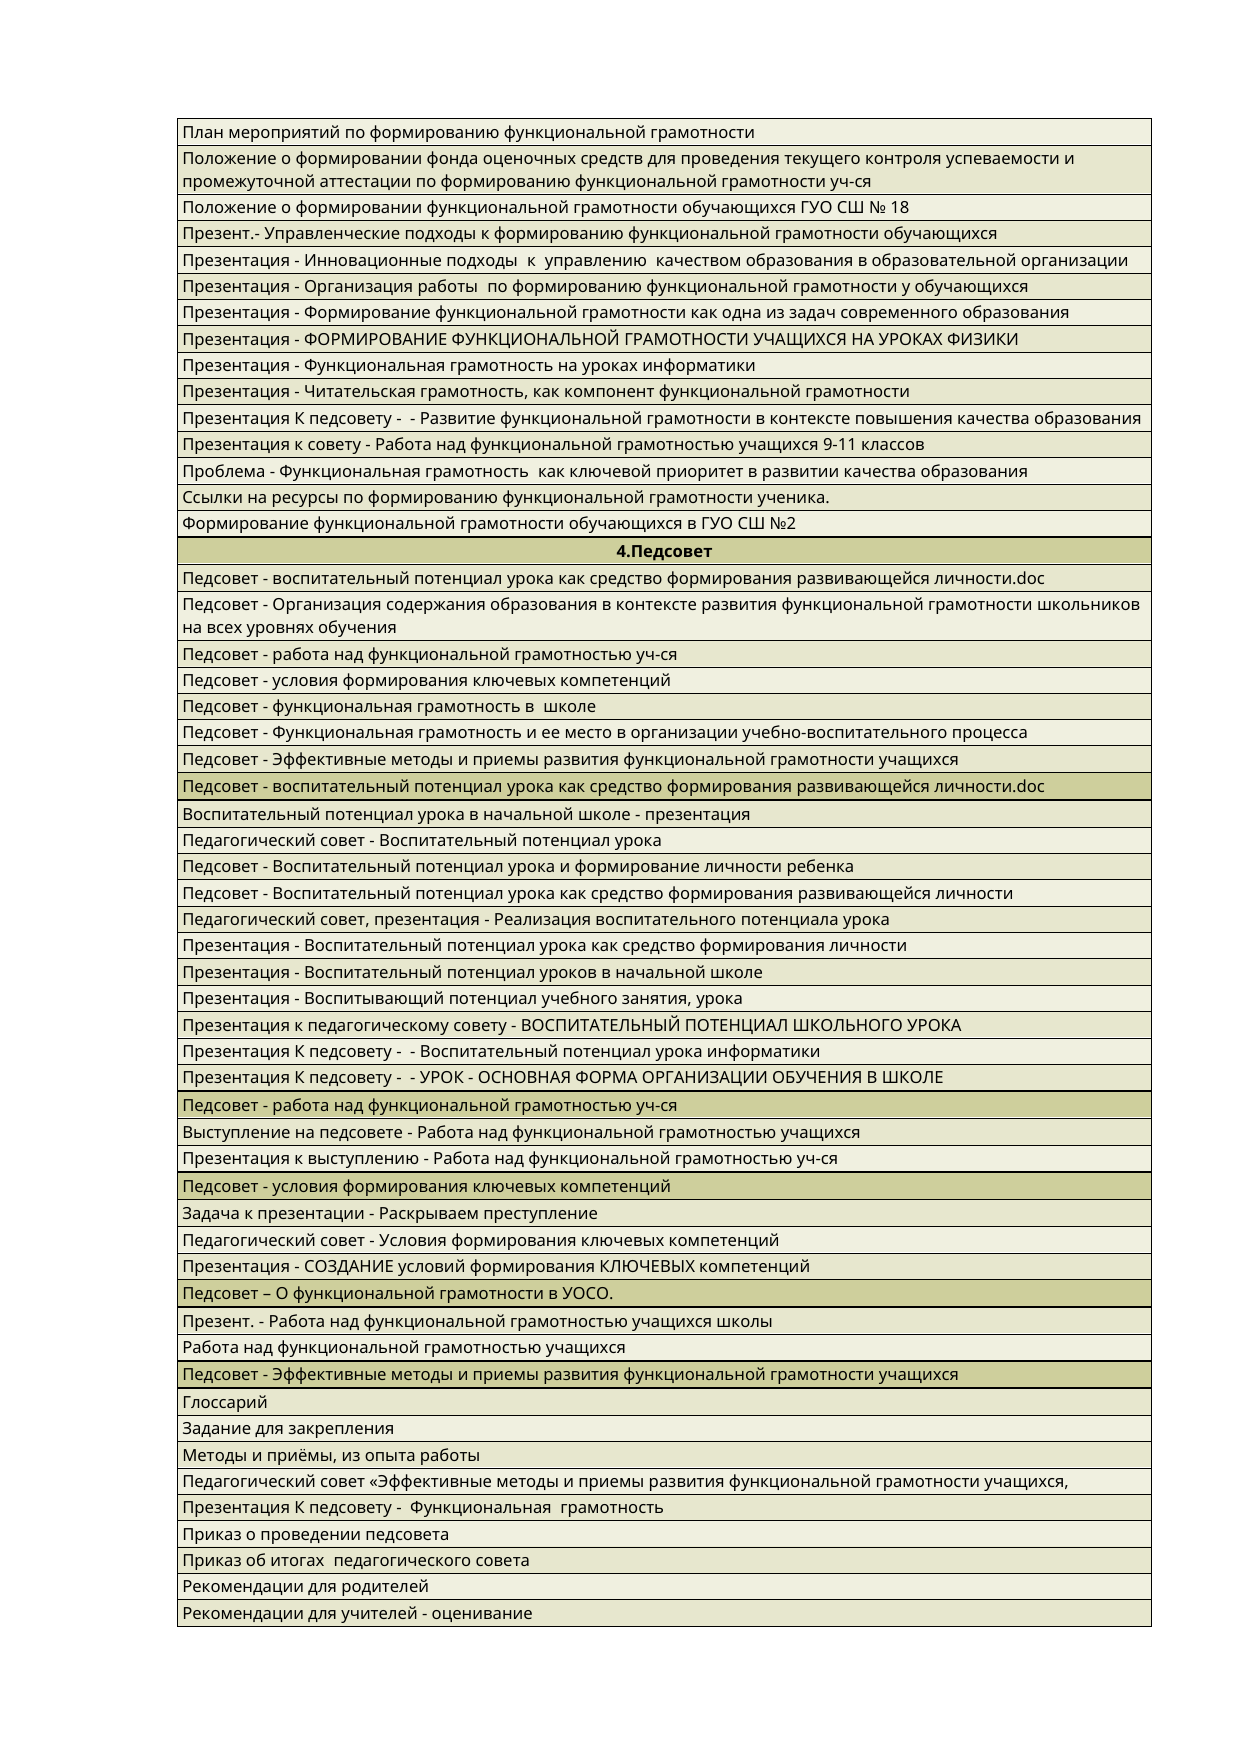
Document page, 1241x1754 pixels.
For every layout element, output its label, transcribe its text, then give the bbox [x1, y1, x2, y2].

table_cell Педсовет - Функциональная грамотность и ее место в организации учебно-воспитательного процесса [178, 720, 1151, 745]
table_cell Положение о формировании фонда оценочных средств для проведения текущего контроля успеваемости и промежуточной аттестации по формированию функциональной грамотности уч-ся [178, 146, 1151, 193]
table_cell Презент. - Работа над функциональной грамотностью учащихся школы [178, 1308, 1151, 1333]
table_cell Педагогический совет - Условия формирования ключевых компетенций [178, 1227, 1151, 1252]
table_cell Презентация К педсовету - - Развитие функциональной грамотности в контексте повышения качества образования [178, 405, 1151, 431]
table_cell Презентация - Воспитательный потенциал урока как средство формирования личности [178, 933, 1151, 958]
table_cell Рекомендации для учителей - оценивание [178, 1600, 1151, 1626]
table_cell 4.Педсовет [178, 538, 1151, 563]
table_cell Педсовет - условия формирования ключевых компетенций [178, 668, 1151, 693]
table_cell Педсовет - Воспитательный потенциал урока как средство формирования развивающейся личности [178, 880, 1151, 906]
table_cell Педсовет - воспитательный потенциал урока как средство формирования развивающейся личности.doc [178, 773, 1151, 799]
table_cell Презентация - Воспитывающий потенциал учебного занятия, урока [178, 986, 1151, 1011]
table_cell Презентация к совету - Работа над функциональной грамотностью учащихся 9-11 классов [178, 432, 1151, 457]
table_cell Педагогический совет - Воспитательный потенциал урока [178, 828, 1151, 853]
table_cell Презентация К педсовету - - Воспитательный потенциал урока информатики [178, 1039, 1151, 1064]
table_cell Приказ о проведении педсовета [178, 1521, 1151, 1546]
table_cell Педсовет - Эффективные методы и приемы развития функциональной грамотности учащихся [178, 746, 1151, 772]
table_cell Педсовет - воспитательный потенциал урока как средство формирования развивающейся личности.doc [178, 565, 1151, 591]
table_cell Презентация - Инновационные подходы к управлению качеством образования в образовательной организации [178, 247, 1151, 273]
table_cell Педсовет - Воспитательный потенциал урока и формирование личности ребенка [178, 854, 1151, 879]
table_cell Презентация К педсовету - - УРОК - ОСНОВНАЯ ФОРМА ОРГАНИЗАЦИИ ОБУЧЕНИЯ В ШКОЛЕ [178, 1065, 1151, 1090]
table_cell Положение о формировании функциональной грамотности обучающихся ГУО СШ № 18 [178, 195, 1151, 220]
table_cell Презентация - Формирование функциональной грамотности как одна из задач современного образования [178, 300, 1151, 325]
table_cell Презентация к педагогическому совету - ВОСПИТАТЕЛЬНЫЙ ПОТЕНЦИАЛ ШКОЛЬНОГО УРОКА [178, 1012, 1151, 1037]
table_cell Задача к презентации - Раскрываем преступление [178, 1200, 1151, 1226]
table_cell Презентация - Организация работы по формированию функциональной грамотности у обучающихся [178, 274, 1151, 299]
table_cell Презентация К педсовету - Функциональная грамотность [178, 1495, 1151, 1520]
table_cell Педсовет - Организация содержания образования в контексте развития функциональной грамотности школьников на всех уровнях обучения [178, 592, 1151, 640]
table_cell План мероприятий по формированию функциональной грамотности [178, 119, 1151, 144]
table_cell Презентация - Функциональная грамотность на уроках информатики [178, 353, 1151, 378]
table_cell Ссылки на ресурсы по формированию функциональной грамотности ученика. [178, 485, 1151, 510]
table_cell Методы и приёмы, из опыта работы [178, 1442, 1151, 1467]
table_cell Презентация - Читательская грамотность, как компонент функциональной грамотности [178, 379, 1151, 404]
table_cell Педсовет - условия формирования ключевых компетенций [178, 1173, 1151, 1199]
table_cell Педсовет – О функциональной грамотности в УОСО. [178, 1280, 1151, 1306]
table_cell Презентация к выступлению - Работа над функциональной грамотностью уч-ся [178, 1146, 1151, 1171]
table_cell Презент.- Управленческие подходы к формированию функциональной грамотности обучающихся [178, 221, 1151, 246]
table_cell Презентация - Воспитательный потенциал уроков в начальной школе [178, 959, 1151, 985]
table_cell Глоссарий [178, 1389, 1151, 1415]
table_cell Выступление на педсовете - Работа над функциональной грамотностью учащихся [178, 1119, 1151, 1145]
table_cell Формирование функциональной грамотности обучающихся в ГУО СШ №2 [178, 511, 1151, 536]
table_cell Педсовет - Эффективные методы и приемы развития функциональной грамотности учащихся [178, 1362, 1151, 1387]
table_cell Педсовет - работа над функциональной грамотностью уч-ся [178, 1092, 1151, 1117]
table_cell Педагогический совет, презентация - Реализация воспитательного потенциала урока [178, 907, 1151, 932]
table_cell Презентация - ФОРМИРОВАНИЕ ФУНКЦИОНАЛЬНОЙ ГРАМОТНОСТИ УЧАЩИХСЯ НА УРОКАХ ФИЗИКИ [178, 326, 1151, 352]
table_cell Презентация - СОЗДАНИЕ условий формирования КЛЮЧЕВЫХ компетенций [178, 1254, 1151, 1279]
table_cell Педсовет - работа над функциональной грамотностью уч-ся [178, 641, 1151, 666]
table_cell Проблема - Функциональная грамотность как ключевой приоритет в развитии качества образования [178, 458, 1151, 483]
table_cell Педагогический совет «Эффективные методы и приемы развития функциональной грамотности учащихся, [178, 1469, 1151, 1494]
table_cell Педсовет - функциональная грамотность в школе [178, 694, 1151, 719]
table_cell Рекомендации для родителей [178, 1574, 1151, 1599]
table_cell Задание для закрепления [178, 1416, 1151, 1441]
table_cell Работа над функциональной грамотностью учащихся [178, 1335, 1151, 1360]
table_cell Приказ об итогах педагогического совета [178, 1548, 1151, 1573]
table_cell Воспитательный потенциал урока в начальной школе - презентация [178, 801, 1151, 827]
